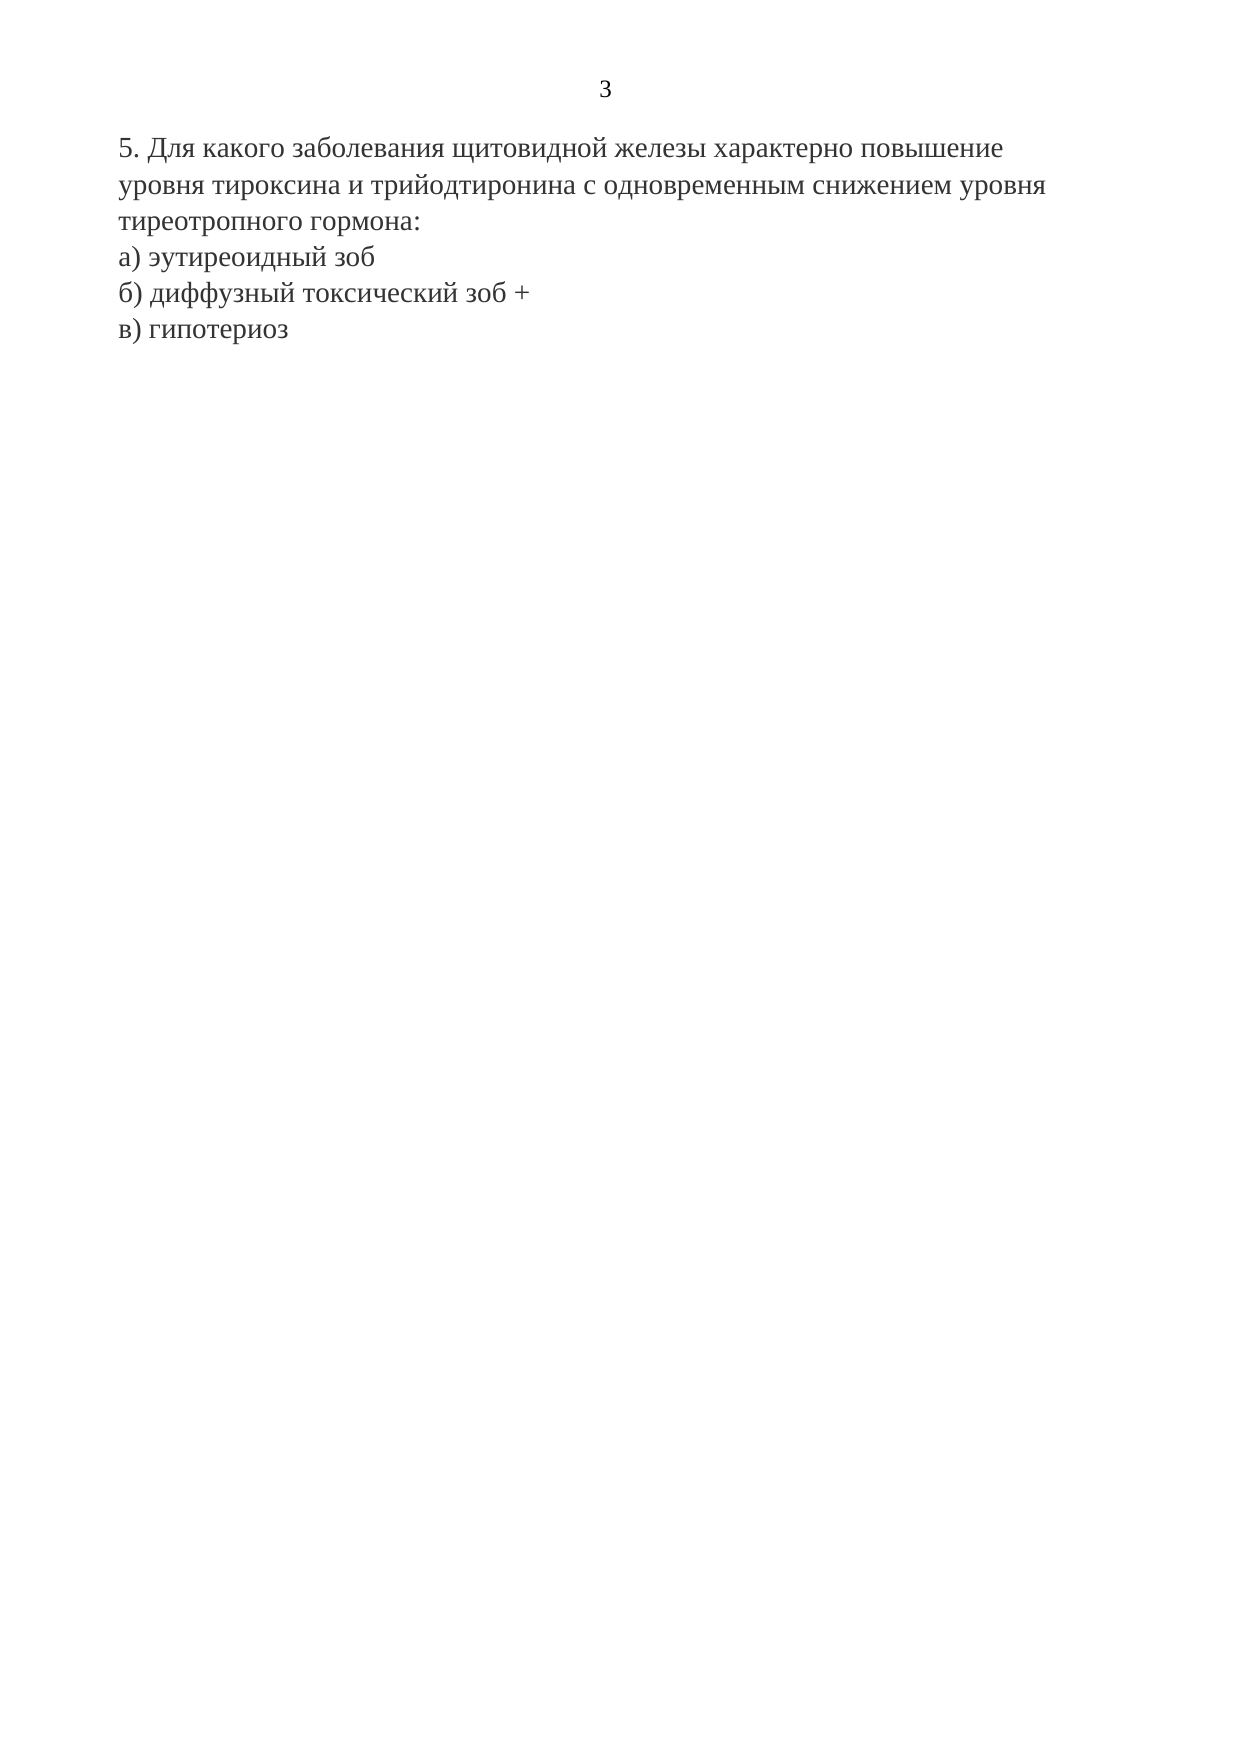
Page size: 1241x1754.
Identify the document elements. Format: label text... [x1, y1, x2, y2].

text 5. Для какого заболевания щитовидной железы характерно повышение уровня тироксина и трийодтиронина с одновременным снижением уровня тиреотропного гормона: а) эутиреоидный зоб б) диффузный токсический зоб + в) гипотериоз [118, 131, 1092, 345]
